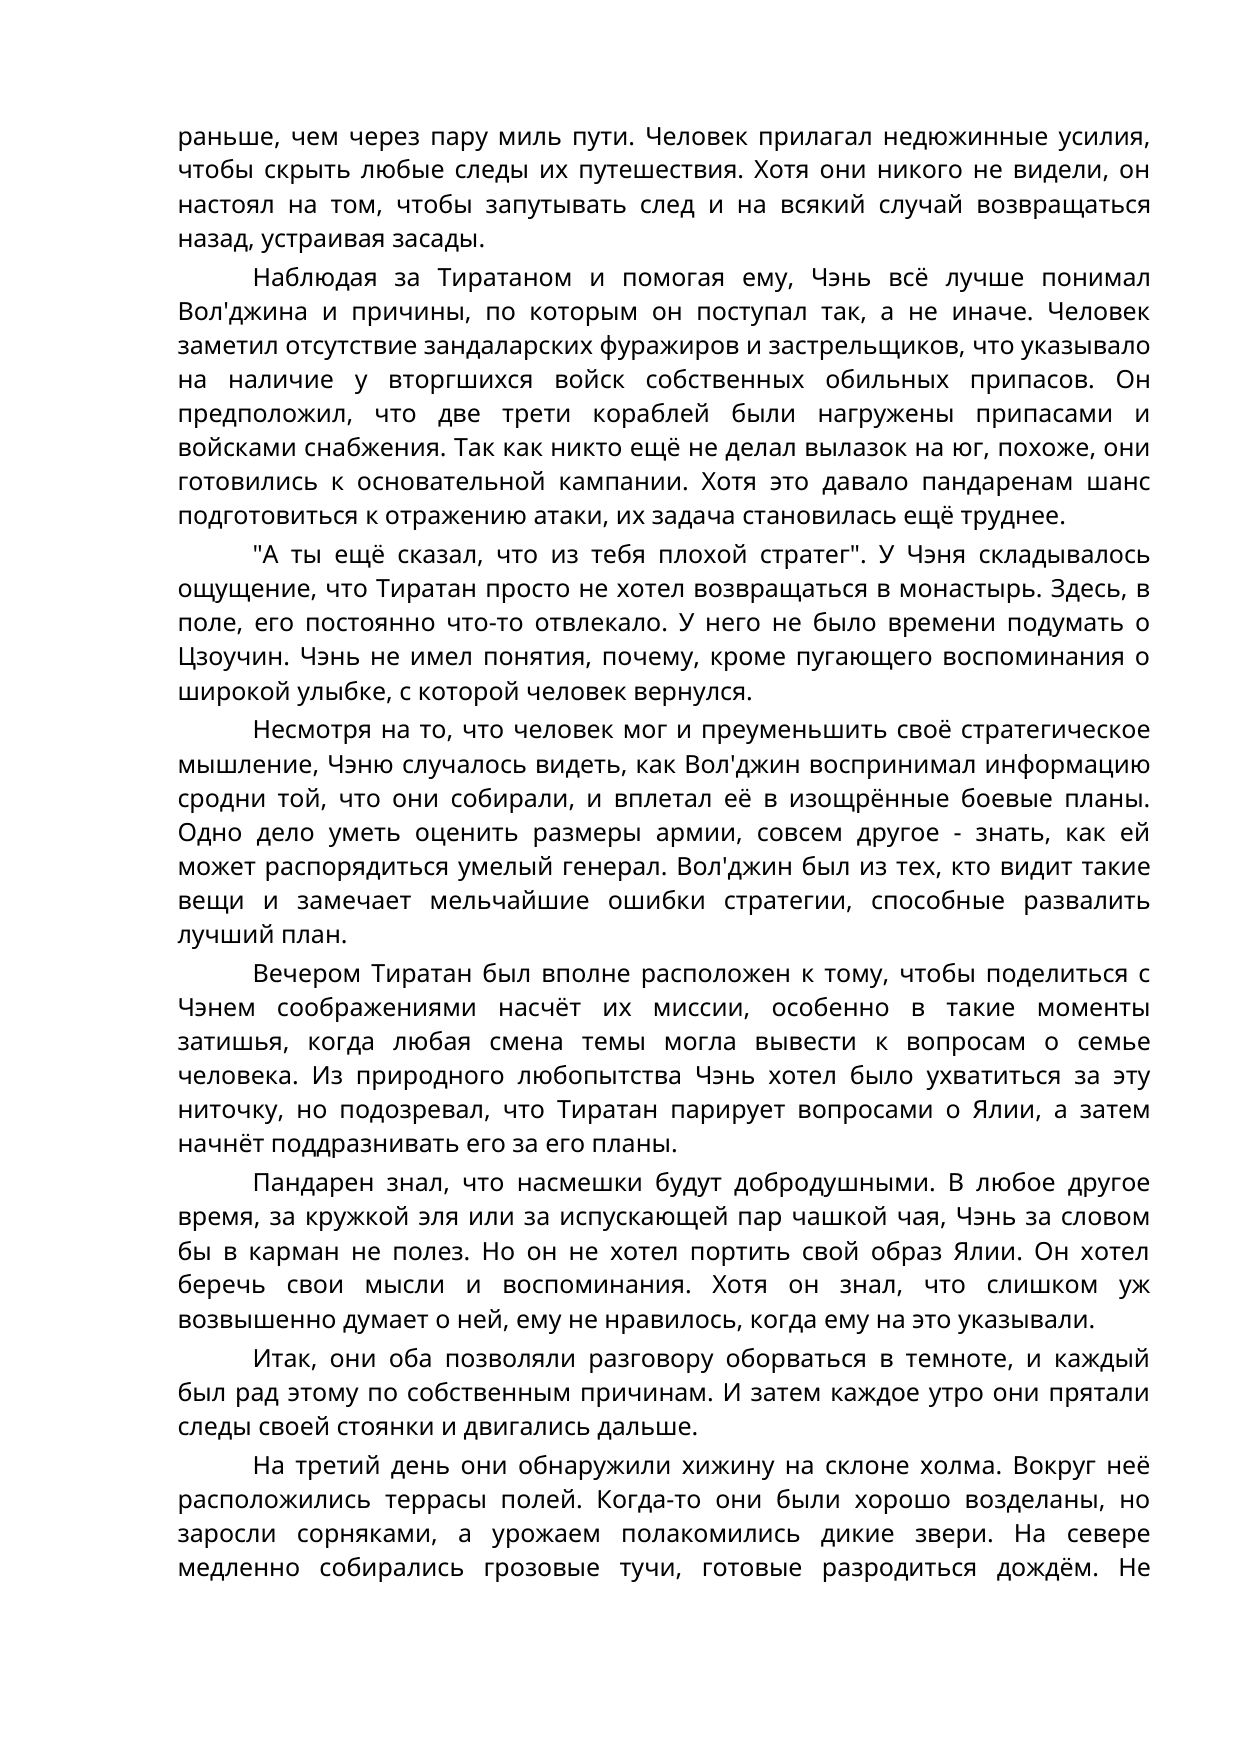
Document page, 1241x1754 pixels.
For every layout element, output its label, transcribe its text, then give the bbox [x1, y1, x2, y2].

text "А ты ещё сказал, что из тебя плохой стратег". У Чэня складывалось ощущение, что Тиратан просто не хотел возвращаться в монастырь. Здесь, в поле, его постоянно что-то отвлекало. У него не было времени подумать о Цзоучин. Чэнь не имел понятия, почему, кроме пугающего воспоминания о широкой улыбке, с которой человек вернулся. [177, 537, 1152, 707]
text Итак, они оба позволяли разговору оборваться в темноте, и каждый был рад этому по собственным причинам. И затем каждое утро они прятали следы своей стоянки и двигались дальше. [177, 1340, 1152, 1442]
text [177, 1447, 1152, 1584]
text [177, 118, 1152, 254]
text Несмотря на то, что человек мог и преуменьшить своё стратегическое мышление, Чэню случалось видеть, как Вол'джин воспринимал информацию сродни той, что они собирали, и вплетал её в изощрённые боевые планы. Одно дело уметь оценить размеры армии, совсем другое - знать, как ей может распорядиться умелый генерал. Вол'джин был из тех, кто видит такие вещи и замечает мельчайшие ошибки стратегии, способные развалить лучший план. [177, 712, 1152, 951]
text Пандарен знал, что насмешки будут добродушными. В любое другое время, за кружкой эля или за испускающей пар чашкой чая, Чэнь за словом бы в карман не полез. Но он не хотел портить свой образ Ялии. Он хотел беречь свои мысли и воспоминания. Хотя он знал, что слишком уж возвышенно думает о ней, ему не нравилось, когда ему на это указывали. [177, 1165, 1152, 1335]
text Наблюдая за Тиратаном и помогая ему, Чэнь всё лучше понимал Вол'джина и причины, по которым он поступал так, а не иначе. Человек заметил отсутствие зандаларских фуражиров и застрельщиков, что указывало на наличие у вторгшихся войск собственных обильных припасов. Он предположил, что две трети кораблей были нагружены припасами и войсками снабжения. Так как никто ещё не делал вылазок на юг, похоже, они готовились к основательной кампании. Хотя это давало пандаренам шанс подготовиться к отражению атаки, их задача становилась ещё труднее. [177, 259, 1152, 532]
text Вечером Тиратан был вполне расположен к тому, чтобы поделиться с Чэнем соображениями насчёт их миссии, особенно в такие моменты затишья, когда любая смена темы могла вывести к вопросам о семье человека. Из природного любопытства Чэнь хотел было ухватиться за эту ниточку, но подозревал, что Тиратан парирует вопросами о Ялии, а затем начнёт поддразнивать его за его планы. [177, 956, 1152, 1160]
